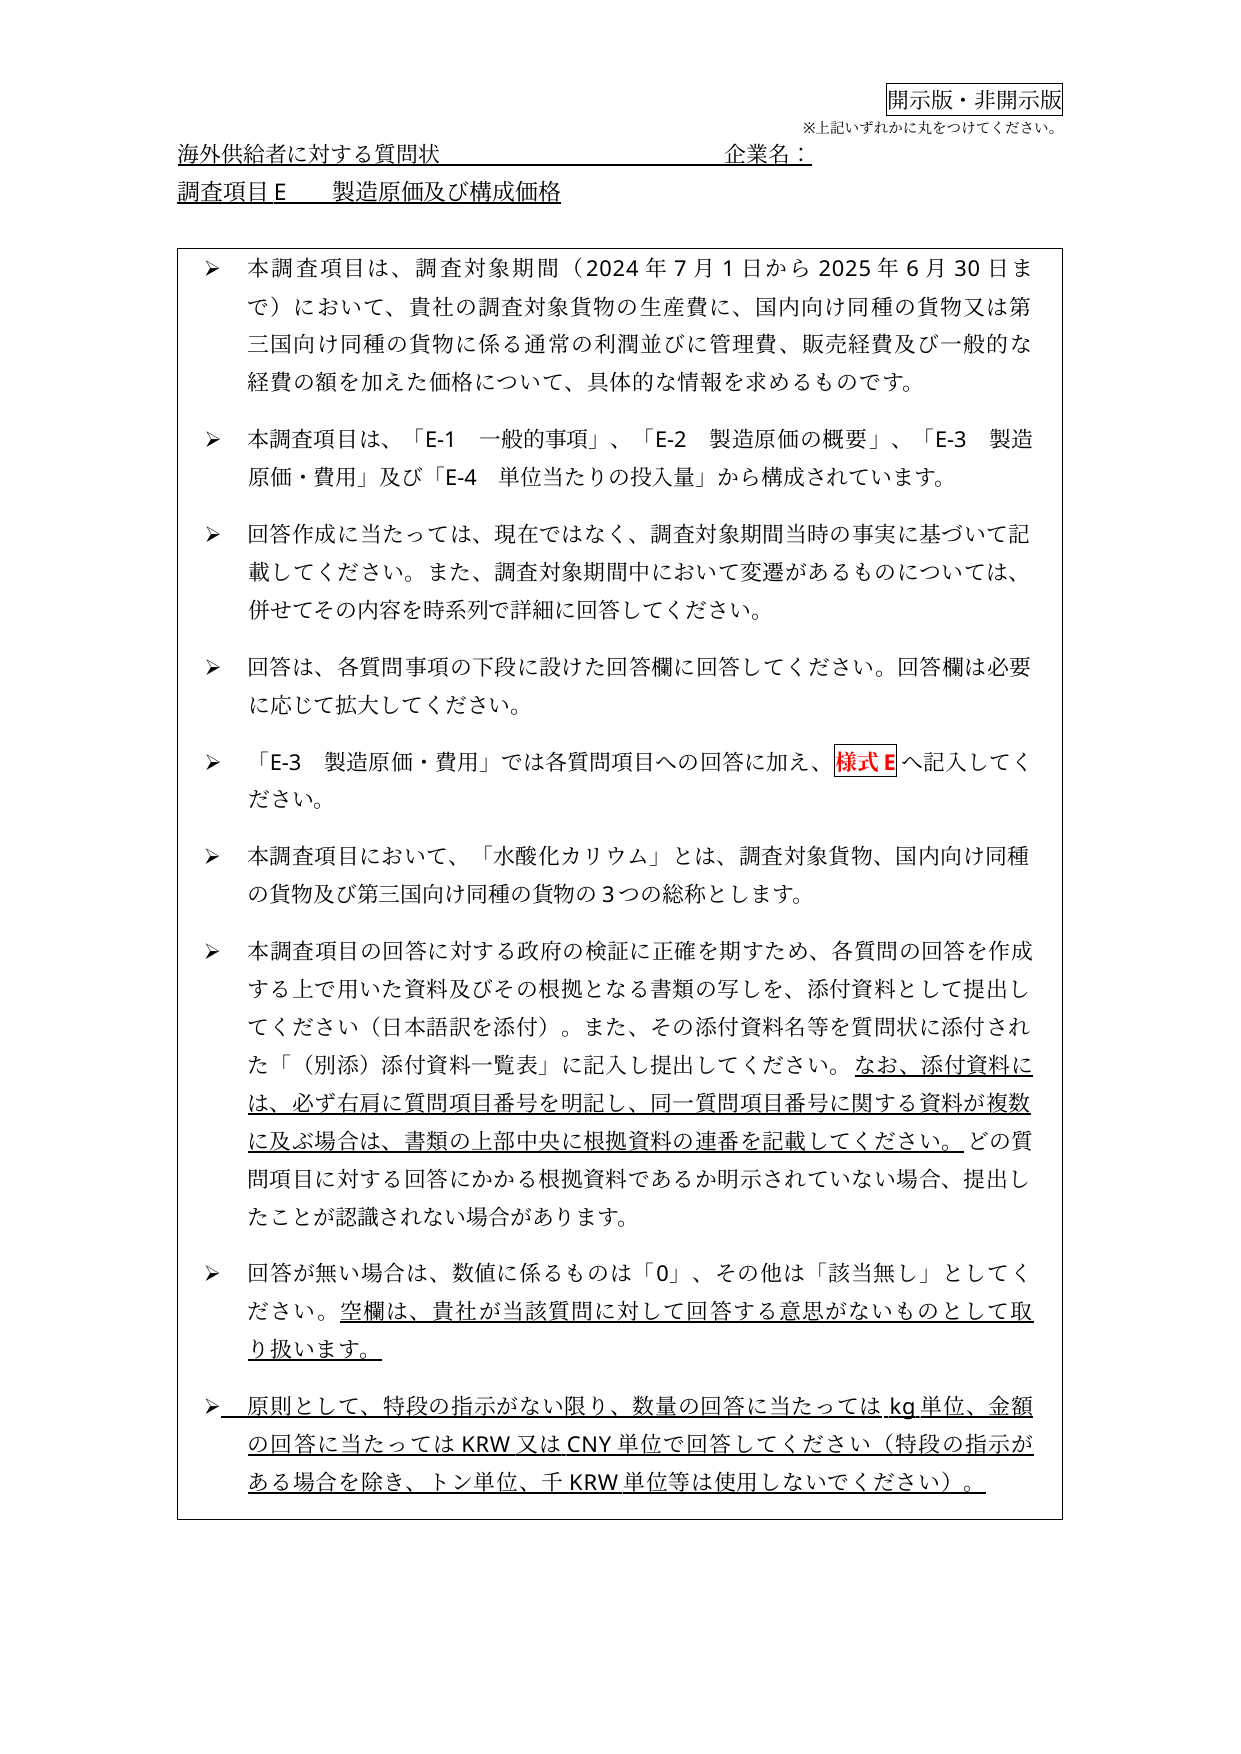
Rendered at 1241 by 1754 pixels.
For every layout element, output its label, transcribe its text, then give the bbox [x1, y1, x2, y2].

table_header 本調査項目は、調査対象期間（2024年7月1日から2025年6月30日まで）において、貴社の調査対象貨物の生産費に、国内向け同種の貨物又は第三国向け同種の貨物に係る通常の利潤並びに管理費、販売経費及び一般的な経費の額を加えた価格について、具体的な情報を求めるものです。 本調査項目は、「E-1 一般的事項」、「E-2 製造原価の概要」、「E-3 製造原価・費用」及び「E-4 単位当たりの投入量」から構成されています。 回答作成に当たっては、現在ではなく、調査対象期間当時の事実に基づいて記載してください。また、調査対象期間中において変遷があるものについては、併せてその内容を時系列で詳細に回答してください。 回答は、各質問事項の下段に設けた回答欄に回答してください。回答欄は必要に応じて拡大してください。 「E-3 製造原価・費用」では各質問項目への回答に加え、様式Eへ記入してください。 本調査項目において、「水酸化カリウム」とは、調査対象貨物、国内向け同種の貨物及び第三国向け同種の貨物の3つの総称とします。 本調査項目の回答に対する政府の検証に正確を期すため、各質問の回答を作成する上で用いた資料及びその根拠となる書類の写しを、添付資料として提出してください（日本語訳を添付）。また、その添付資料名等を質問状に添付された「（別添）添付資料一覧表」に記入し提出してください。なお、添付資料には、必ず右肩に質問項目番号を明記し、同一質問項目番号に関する資料が複数に及ぶ場合は、書類の上部中央に根拠資料の連番を記載してください。どの質問項目に対する回答にかかる根拠資料であるか明示されていない場合、提出したことが認識されない場合があります。 回答が無い場合は、数値に係るものは「0」、その他は「該当無し」としてください。空欄は、貴社が当該質問に対して回答する意思がないものとして取り扱います。 原則として、特段の指示がない限り、数量の回答に当たってはkg単位、金額の回答に当たってはKRW又はCNY単位で回答してください（特段の指示がある場合を除き、トン単位、千KRW単位等は使用しないでください）。 [178, 249, 1062, 1519]
text 調査項目E 製造原価及び構成価格 [177, 172, 1063, 209]
